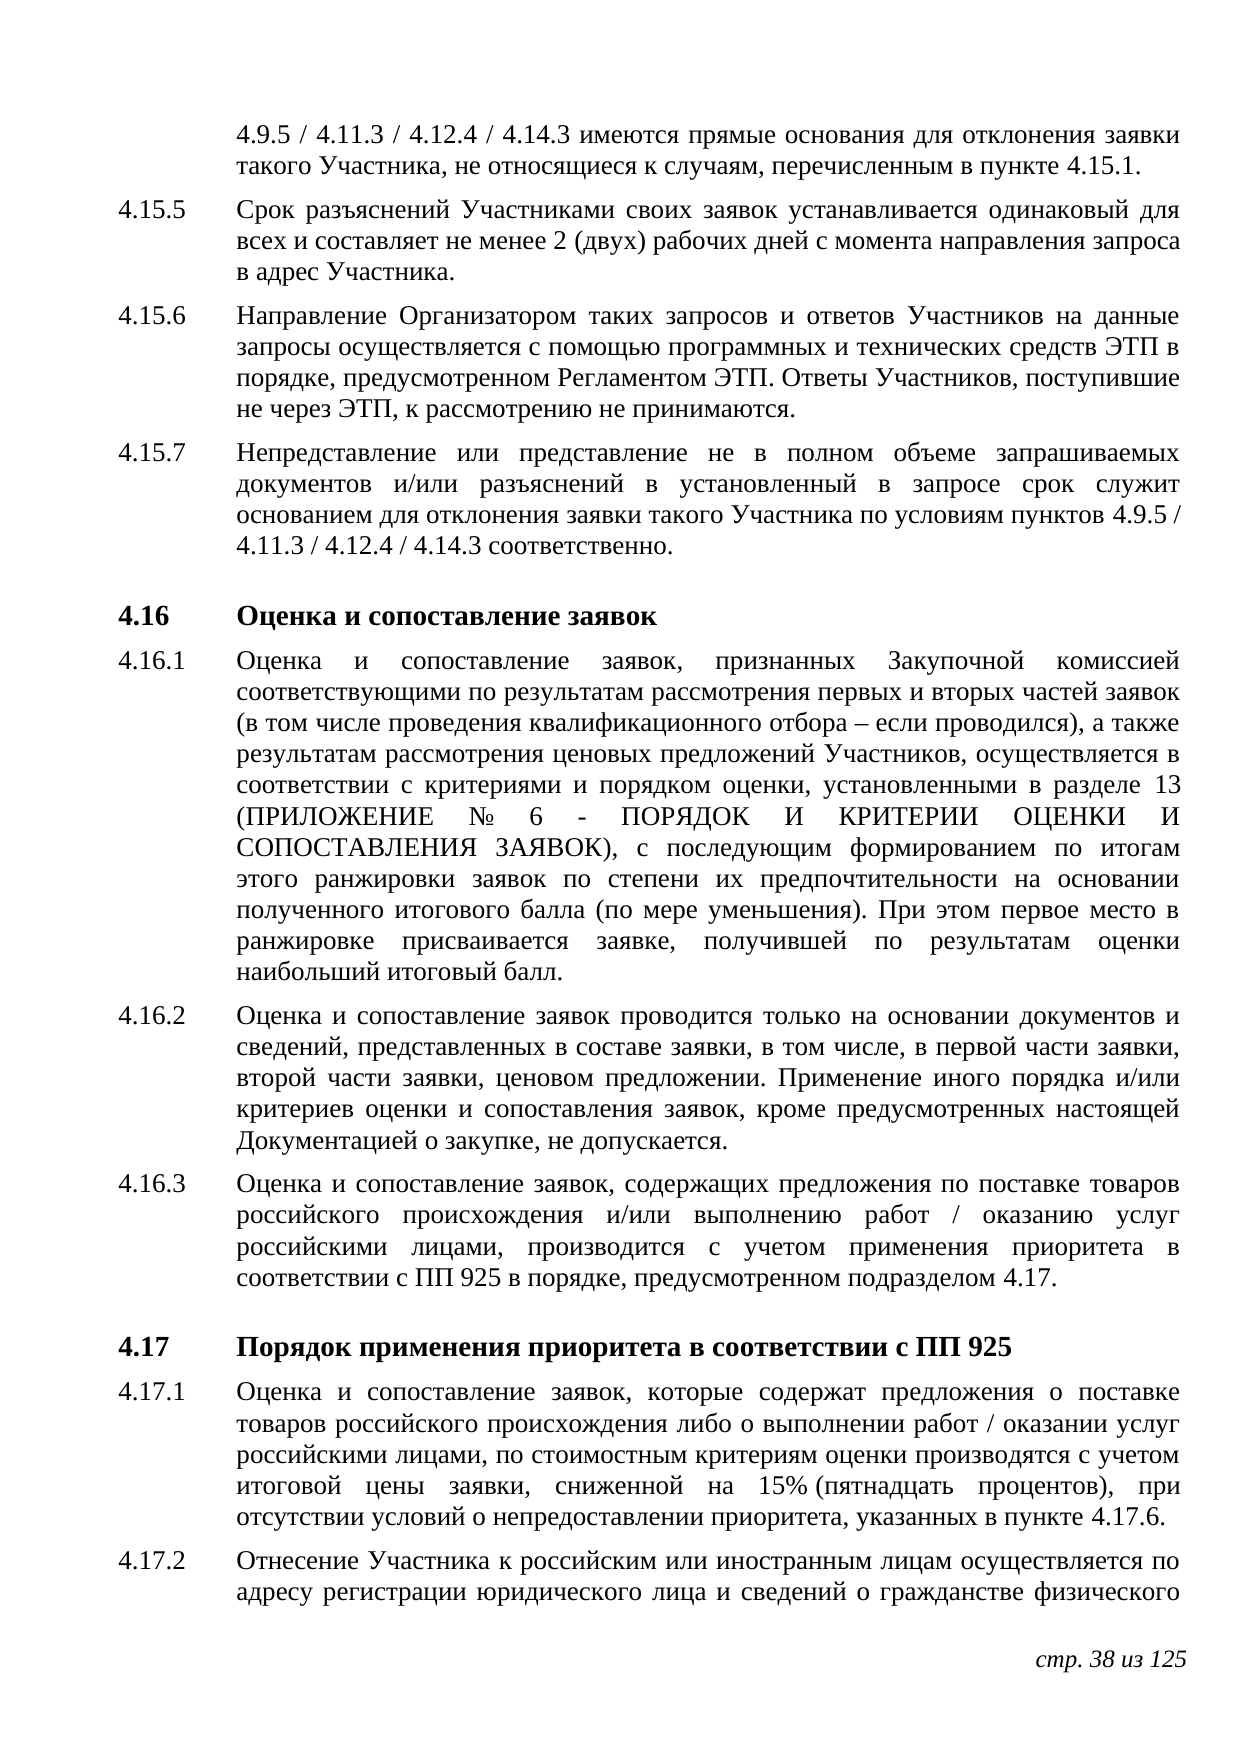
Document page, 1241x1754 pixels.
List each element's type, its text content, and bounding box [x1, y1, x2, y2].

subtitle Оценка и сопоставление заявок [118, 598, 1181, 632]
text Оценка и сопоставление заявок проводится только на основании документов и сведений, представленных в составе заявки, в том числе, в первой части заявки, второй части заявки, ценовом предложении. Применение иного порядка и/или критериев оценки и сопоставления заявок, кроме предусмотренных настоящей Документацией о закупке, не допускается. [118, 999, 1181, 1155]
subtitle Порядок применения приоритета в соответствии с ПП 925 [118, 1329, 1181, 1363]
text Срок разъяснений Участниками своих заявок устанавливается одинаковый для всех и составляет не менее 2 (двух) рабочих дней с момента направления запроса в адрес Участника. [118, 193, 1181, 286]
text Направление Организатором таких запросов и ответов Участников на данные запросы осуществляется с помощью программных и технических средств ЭТП в порядке, предусмотренном Регламентом ЭТП. Ответы Участников, поступившие не через ЭТП, к рассмотрению не принимаются. [118, 299, 1181, 423]
text Оценка и сопоставление заявок, содержащих предложения по поставке товаров российского происхождения и/или выполнению работ / оказанию услуг российскими лицами, производится с учетом применения приоритета в соответствии с ПП 925 в порядке, предусмотренном подразделом 4.17. [118, 1167, 1181, 1292]
text Оценка и сопоставление заявок, признанных Закупочной комиссией соответствующими по результатам рассмотрения первых и вторых частей заявок (в том числе проведения квалификационного отбора – если проводился), а также результатам рассмотрения ценовых предложений Участников, осуществляется в соответствии с критериями и порядком оценки, установленными в разделе 13 (ПРИЛОЖЕНИЕ № 6 - ПОРЯДОК И КРИТЕРИИ ОЦЕНКИ И СОПОСТАВЛЕНИЯ ЗАЯВОК), с последующим формированием по итогам этого ранжировки заявок по степени их предпочтительности на основании полученного итогового балла (по мере уменьшения). При этом первое место в ранжировке присваивается заявке, получившей по результатам оценки наибольший итоговый балл. [118, 644, 1181, 987]
text Оценка и сопоставление заявок, которые содержат предложения о поставке товаров российского происхождения либо о выполнении работ / оказании услуг российскими лицами, по стоимостным критериям оценки производятся с учетом итоговой цены заявки, сниженной на 15% (пятнадцать процентов), при отсутствии условий о непредоставлении приоритета, указанных в пункте 4.17.6. [118, 1376, 1181, 1531]
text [118, 118, 1181, 180]
text Непредставление или представление не в полном объеме запрашиваемых документов и/или разъяснений в установленный в запросе срок служит основанием для отклонения заявки такого Участника по условиям пунктов 4.9.5 / 4.11.3 / 4.12.4 / 4.14.3 соответственно. [118, 436, 1181, 561]
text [118, 1544, 1181, 1606]
